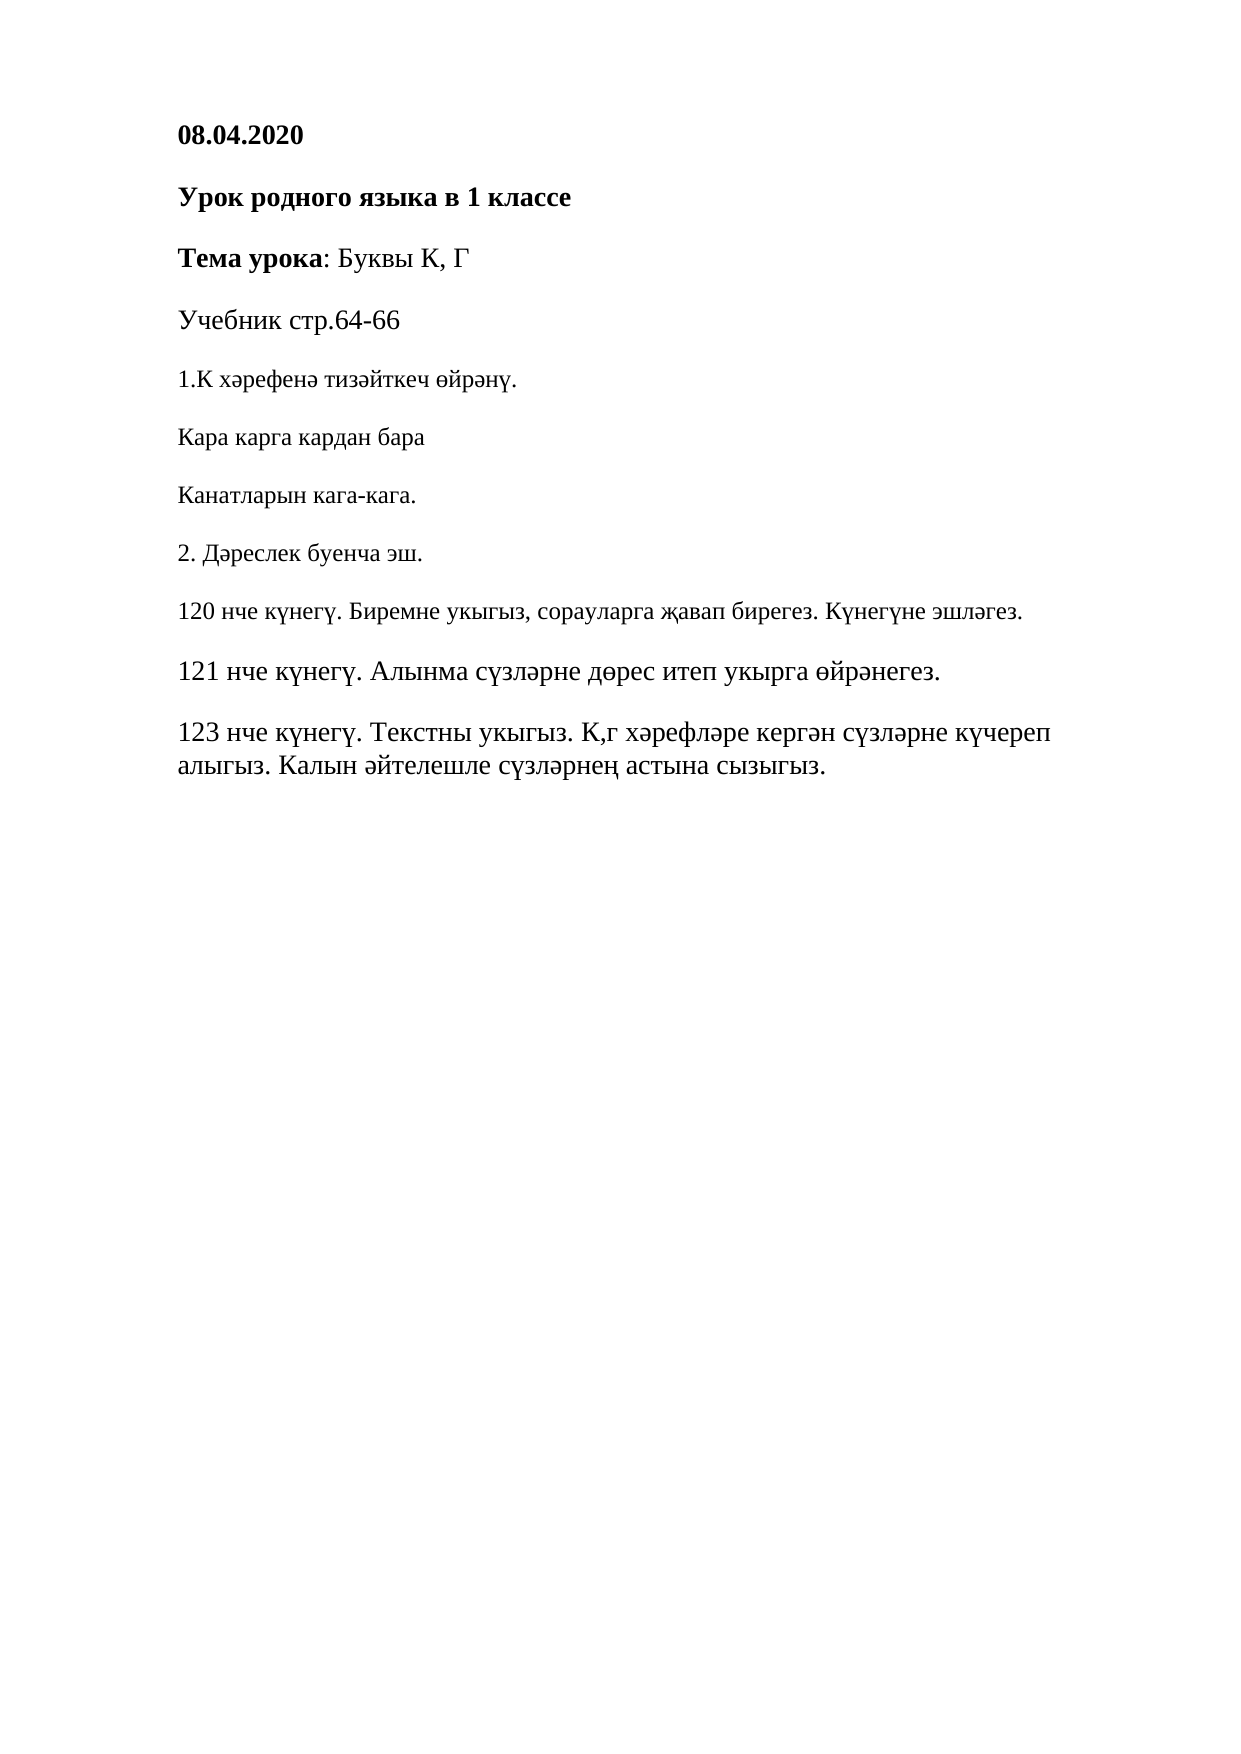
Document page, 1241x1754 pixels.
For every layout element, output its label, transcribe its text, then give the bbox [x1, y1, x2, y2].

text 123 нче күнегү. Текстны укыгыз. К,г хәрефләре кергән сүзләрне күчереп алыгыз. Калын әйтелешле сүзләрнең астына сызыгыз. [177, 716, 1152, 780]
text Урок родного языка в 1 классе [177, 180, 1152, 212]
text 1.К хәрефенә тизәйткеч өйрәнү. [177, 364, 1152, 393]
text Канатларын кага-кага. [177, 480, 1152, 509]
text 2. Дәреслек буенча эш. [177, 538, 1152, 567]
text 08.04.2020 [177, 118, 1152, 151]
text 121 нче күнегү. Алынма сүзләрне дөрес итеп укырга өйрәнегез. [177, 654, 1152, 686]
text Учебник стр.64-66 [177, 303, 1152, 335]
text Тема урока: Буквы К, Г [177, 241, 1152, 274]
text Кара карга кардан бара [177, 422, 1152, 451]
text 120 нче күнегү. Биремне укыгыз, сорауларга җавап бирегез. Күнегүне эшләгез. [177, 596, 1152, 625]
